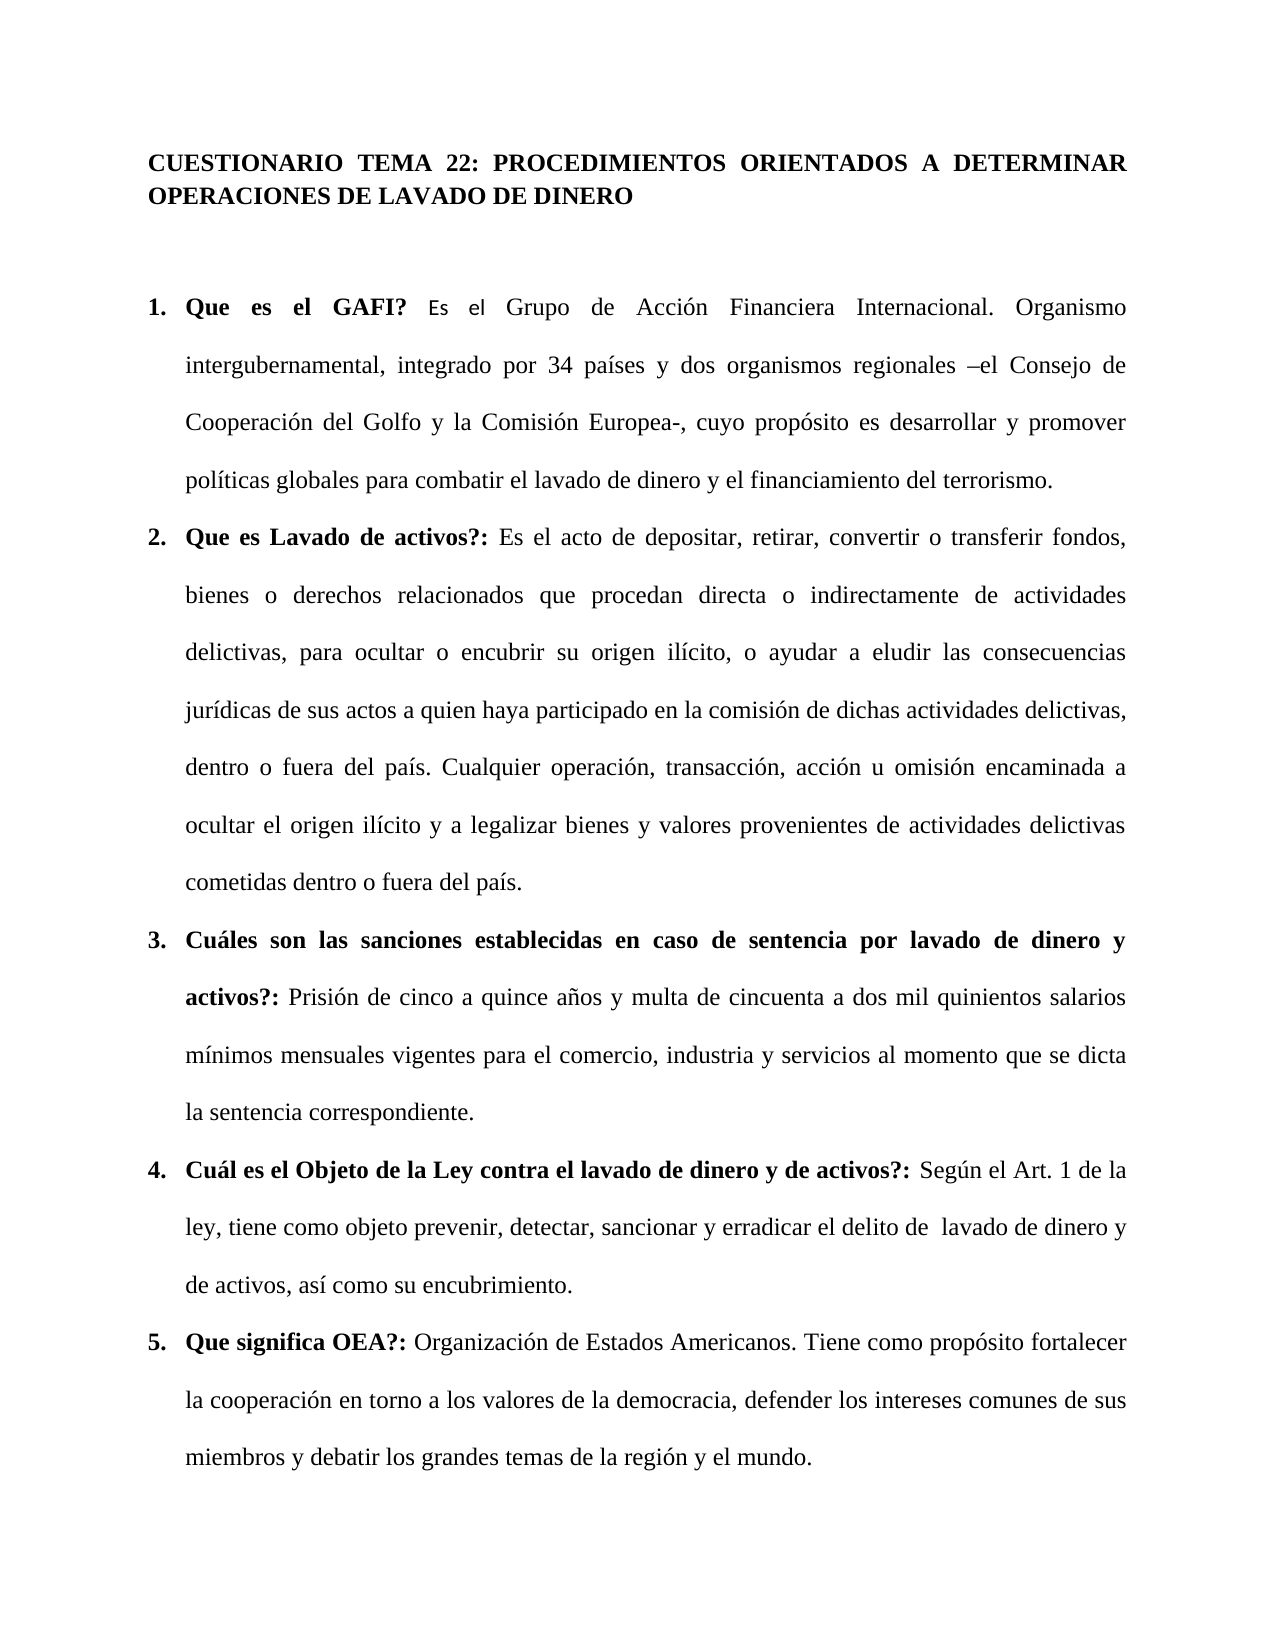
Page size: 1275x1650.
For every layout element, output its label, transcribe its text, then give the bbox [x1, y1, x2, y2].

list Que es Lavado de activos?: Es el acto de depositar, retirar, convertir o transferir fondos, bienes o derechos relacionados que procedan directa o indirectamente de actividades delictivas, para ocultar o encubrir su origen ilícito, o ayudar a eludir las consecuencias jurídicas de sus actos a quien haya participado en la comisión de dichas actividades delictivas, dentro o fuera del país. Cualquier operación, transacción, acción u omisión encaminada a ocultar el origen ilícito y a legalizar bienes y valores provenientes de actividades delictivas cometidas dentro o fuera del país. [148, 522, 1127, 896]
list Que significa OEA?: Organización de Estados Americanos. Tiene como propósito fortalecer la cooperación en torno a los valores de la democracia, defender los intereses comunes de sus miembros y debatir los grandes temas de la región y el mundo. [148, 1327, 1127, 1471]
list Cuáles son las sanciones establecidas en caso de sentencia por lavado de dinero y activos?: Prisión de cinco a quince años y multa de cincuenta a dos mil quinientos salarios mínimos mensuales vigentes para el comercio, industria y servicios al momento que se dicta la sentencia correspondiente. [148, 925, 1127, 1126]
text CUESTIONARIO TEMA 22: PROCEDIMIENTOS ORIENTADOS A DETERMINAR OPERACIONES DE LAVADO DE DINERO [148, 148, 1127, 209]
list Cuál es el Objeto de la Ley contra el lavado de dinero y de activos?: Según el Art. 1 de la ley, tiene como objeto prevenir, detectar, sancionar y erradicar el delito de lavado de dinero y de activos, así como su encubrimiento. [148, 1155, 1127, 1299]
list Que es el GAFI? Es el Grupo de Acción Financiera Internacional. Organismo intergubernamental, integrado por 34 países y dos organismos regionales –el Consejo de Cooperación del Golfo y la Comisión Europea-, cuyo propósito es desarrollar y promover políticas globales para combatir el lavado de dinero y el financiamiento del terrorismo. [148, 292, 1127, 494]
